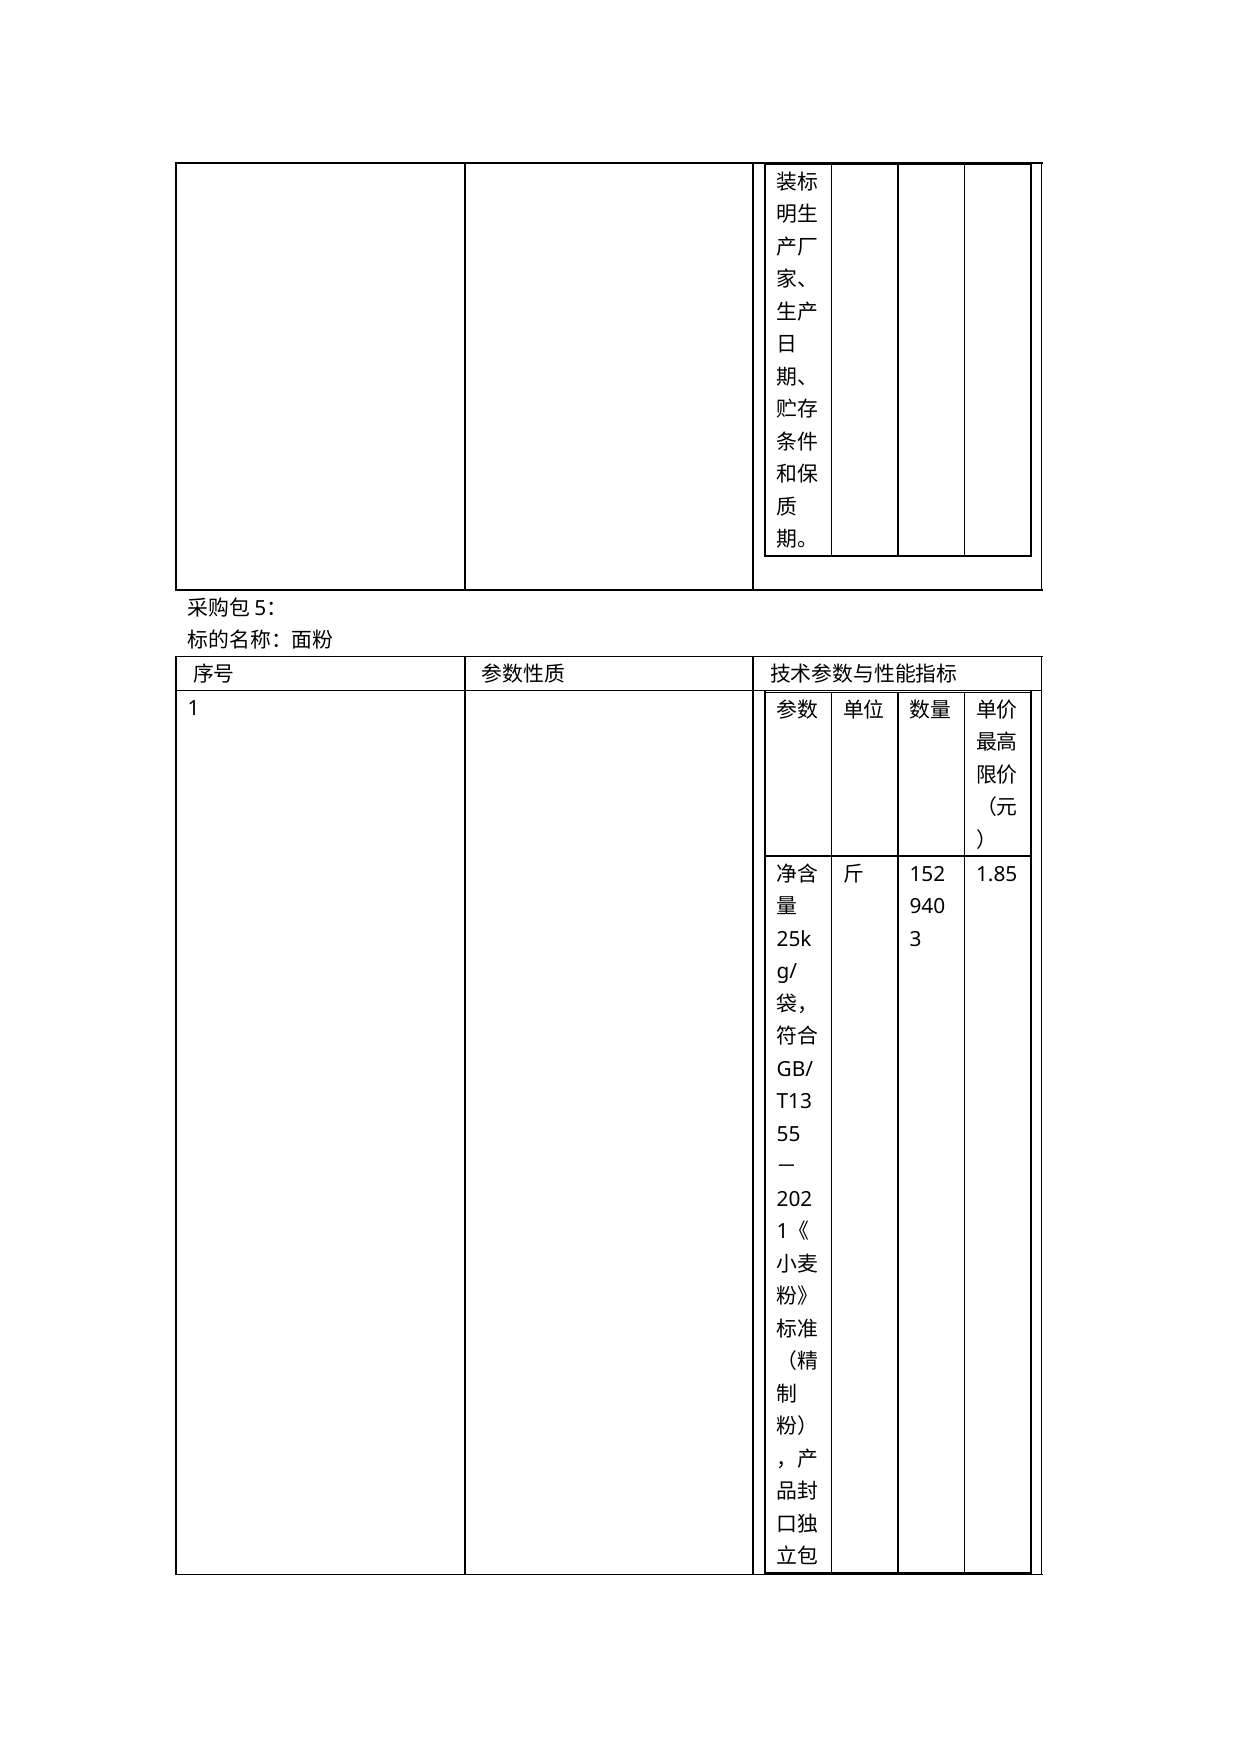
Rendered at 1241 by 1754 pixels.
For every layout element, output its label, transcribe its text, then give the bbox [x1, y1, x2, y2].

table_cell [1032, 691, 1041, 1573]
table_cell [466, 691, 752, 1573]
table_cell [766, 857, 831, 1572]
table_header 序号 [177, 657, 464, 690]
table_cell [832, 693, 897, 855]
text 采购包5： [187, 591, 1053, 623]
table_cell [965, 857, 1030, 1572]
table_cell [899, 857, 964, 1572]
table_cell [899, 693, 964, 855]
table_cell 1 [177, 691, 464, 1573]
table_cell [766, 693, 831, 855]
table_header 技术参数与性能指标 [754, 657, 1041, 690]
text 标的名称：面粉 [187, 623, 1053, 656]
table_cell [832, 857, 897, 1572]
table_header 参数性质 [466, 657, 752, 690]
table_cell [466, 164, 752, 589]
table_cell 1 [177, 164, 464, 589]
table_cell [965, 693, 1030, 855]
table_cell [754, 164, 1041, 589]
table_cell [754, 691, 764, 1573]
